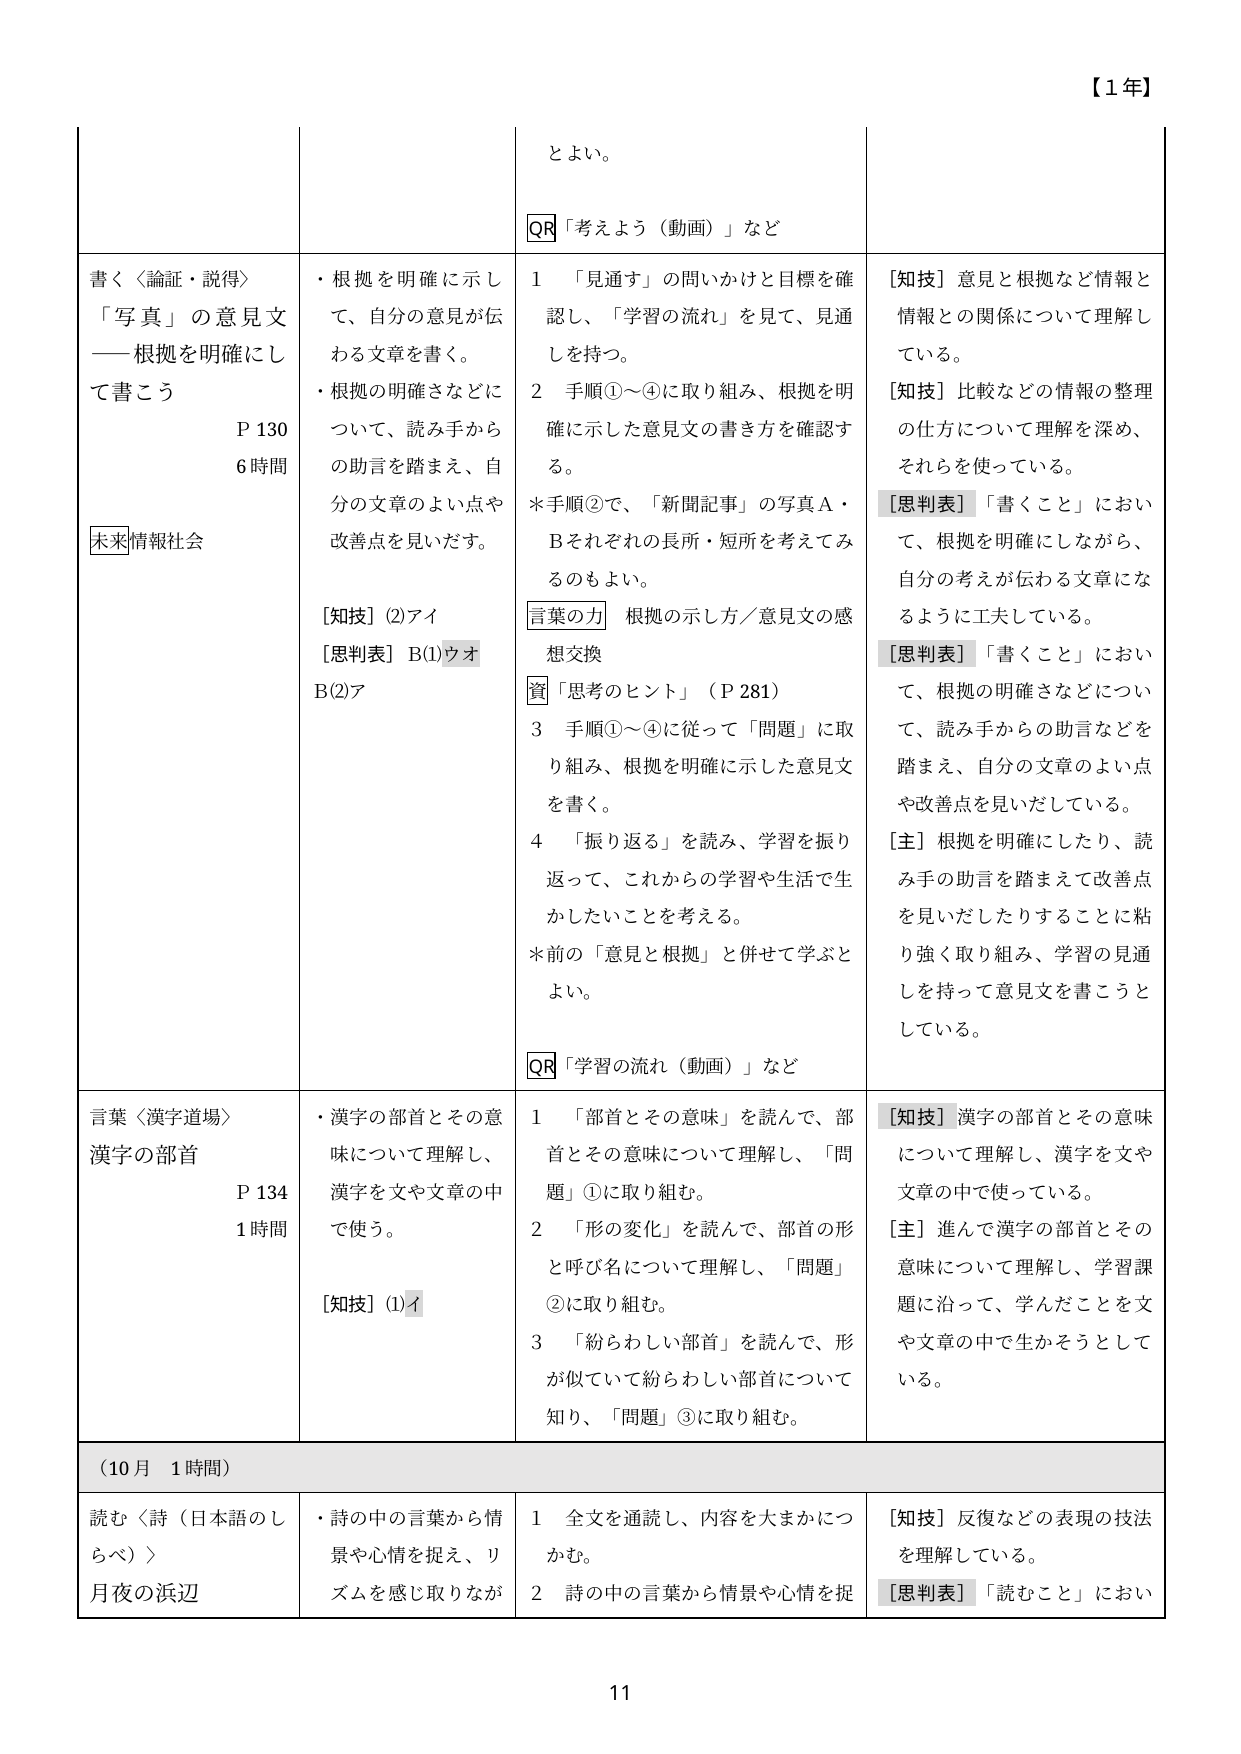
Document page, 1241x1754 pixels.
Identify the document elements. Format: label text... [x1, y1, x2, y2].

table_cell （10月 1時間） [79, 1443, 1164, 1492]
table_cell ［知技］意見と根拠など情報と情報との関係について理解している。 ［知技］比較などの情報の整理の仕方について理解を深め、それらを使っている。 ［思判表］「書くこと」において、根拠を明確にしながら、自分の考えが伝わる文章になるように工夫している。 ［思判表］「書くこと」において、根拠の明確さなどについて、読み手からの助言などを踏まえ、自分の文章のよい点や改善点を見いだしている。 ［主］根拠を明確にしたり、読み手の助言を踏まえて改善点を見いだしたりすることに粘り強く取り組み、学習の見通しを持って意見文を書こうとしている。 [867, 254, 1164, 1090]
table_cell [300, 1493, 515, 1617]
table_cell ［知技］漢字の部首とその意味について理解し、漢字を文や文章の中で使っている。 ［主］進んで漢字の部首とその意味について理解し、学習課題に沿って、学んだことを文や文章の中で生かそうとしている。 [867, 1091, 1164, 1441]
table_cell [79, 1493, 299, 1617]
table_cell 書く〈論証・説得〉 「写真」の意見文―根拠を明確にして書こう Ｐ130 6時間 未来情報社会 [79, 254, 299, 1090]
table_cell １ 「部首とその意味」を読んで、部首とその意味について理解し、「問題」①に取り組む。 ２ 「形の変化」を読んで、部首の形と呼び名について理解し、「問題」②に取り組む。 ３ 「紛らわしい部首」を読んで、形が似ていて紛らわしい部首について知り、「問題」③に取り組む。 [516, 1091, 866, 1441]
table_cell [516, 1493, 866, 1617]
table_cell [867, 127, 1164, 252]
table_cell ・漢字の部首とその意味について理解し、漢字を文や文章の中で使う。 ［知技］⑴イ [300, 1091, 515, 1441]
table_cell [867, 1493, 1164, 1617]
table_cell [79, 127, 299, 252]
table_cell ・根拠を明確に示して、自分の意見が伝わる文章を書く。 ・根拠の明確さなどについて、読み手からの助言を踏まえ、自分の文章のよい点や改善点を見いだす。 ［知技］⑵アイ ［思判表］Ｂ⑴ウオ Ｂ⑵ア [300, 254, 515, 1090]
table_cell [516, 127, 866, 252]
table_cell 言葉〈漢字道場〉 漢字の部首 Ｐ134 1時間 [79, 1091, 299, 1441]
table_cell １ 「見通す」の問いかけと目標を確認し、「学習の流れ」を見て、見通しを持つ。 ２ 手順①～④に取り組み、根拠を明確に示した意見文の書き方を確認する。 ＊手順②で、「新聞記事」の写真Ａ・Ｂそれぞれの長所・短所を考えてみるのもよい。 言葉の力 根拠の示し方／意見文の感想交換 資「思考のヒント」（Ｐ281） ３ 手順①～④に従って「問題」に取り組み、根拠を明確に示した意見文を書く。 ４ 「振り返る」を読み、学習を振り返って、これからの学習や生活で生かしたいことを考える。 ＊前の「意見と根拠」と併せて学ぶとよい。 QR「学習の流れ（動画）」など [516, 254, 866, 1090]
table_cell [300, 127, 515, 252]
